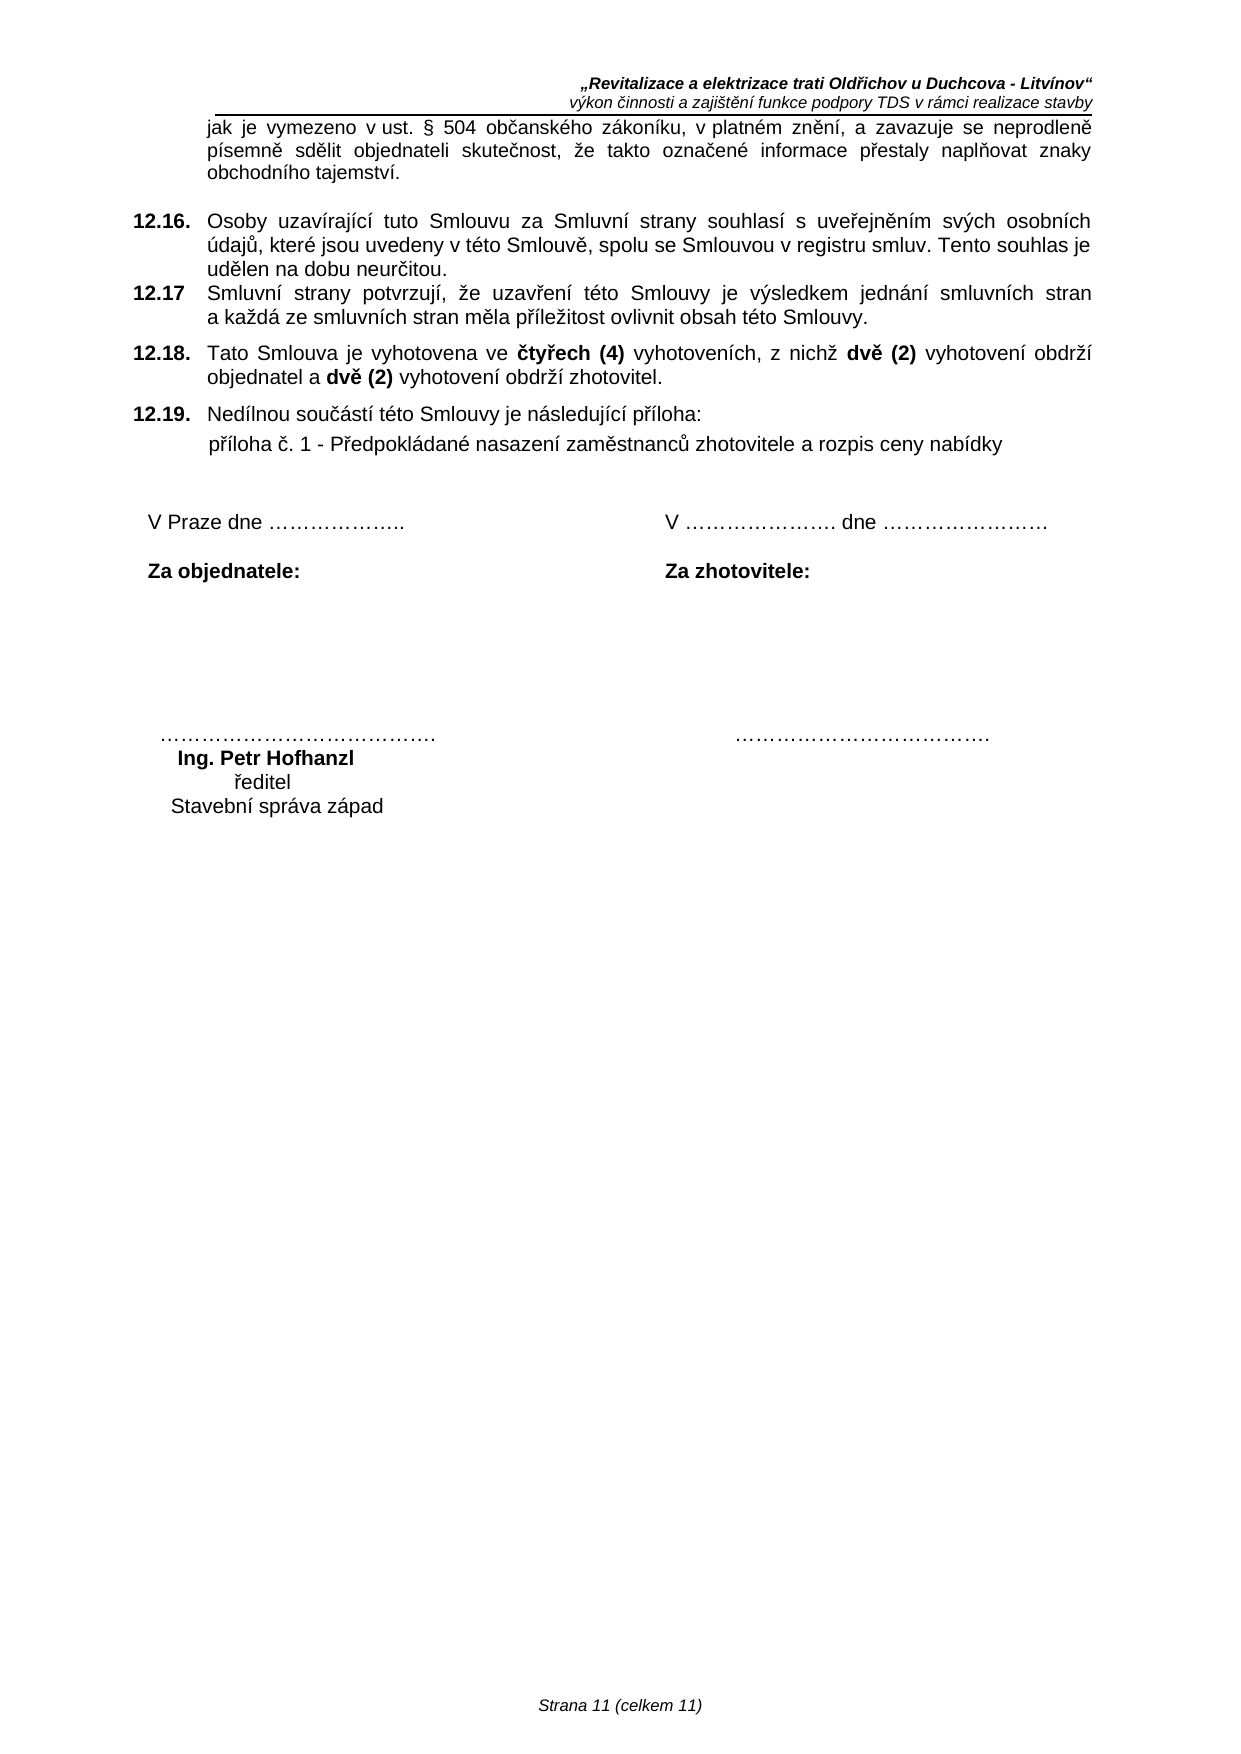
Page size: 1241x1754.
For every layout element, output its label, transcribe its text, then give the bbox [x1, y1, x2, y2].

text ředitel [148, 770, 1092, 794]
text …………………………………. ………………………………. Ing. Petr Hofhanzl [148, 722, 1092, 770]
text 12.18. Tato Smlouva je vyhotovena ve čtyřech (4) vyhotoveních, z nichž dvě (2) vyhotovení obdrží objednatel a dvě (2) vyhotovení obdrží zhotovitel. [133, 341, 1092, 389]
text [118, 116, 1093, 184]
text Za objednatele: Za zhotovitele: [148, 559, 1092, 583]
text příloha č. 1 - Předpokládané nasazení zaměstnanců zhotovitele a rozpis ceny nabídky [148, 432, 1092, 456]
text 12.19. Nedílnou součástí této Smlouvy je následující příloha: [133, 402, 1092, 426]
text Stavební správa západ [148, 794, 1092, 818]
text 12.16. Osoby uzavírající tuto Smlouvu za Smluvní strany souhlasí s uveřejněním svých osobních údajů, které jsou uvedeny v této Smlouvě, spolu se Smlouvou v registru smluv. Tento souhlas je udělen na dobu neurčitou. [133, 209, 1092, 281]
text V Praze dne ……………….. V …………………. dne …………………… [148, 510, 1092, 534]
text 12.17 Smluvní strany potvrzují, že uzavření této Smlouvy je výsledkem jednání smluvních stran a každá ze smluvních stran měla příležitost ovlivnit obsah této Smlouvy. [133, 281, 1093, 329]
